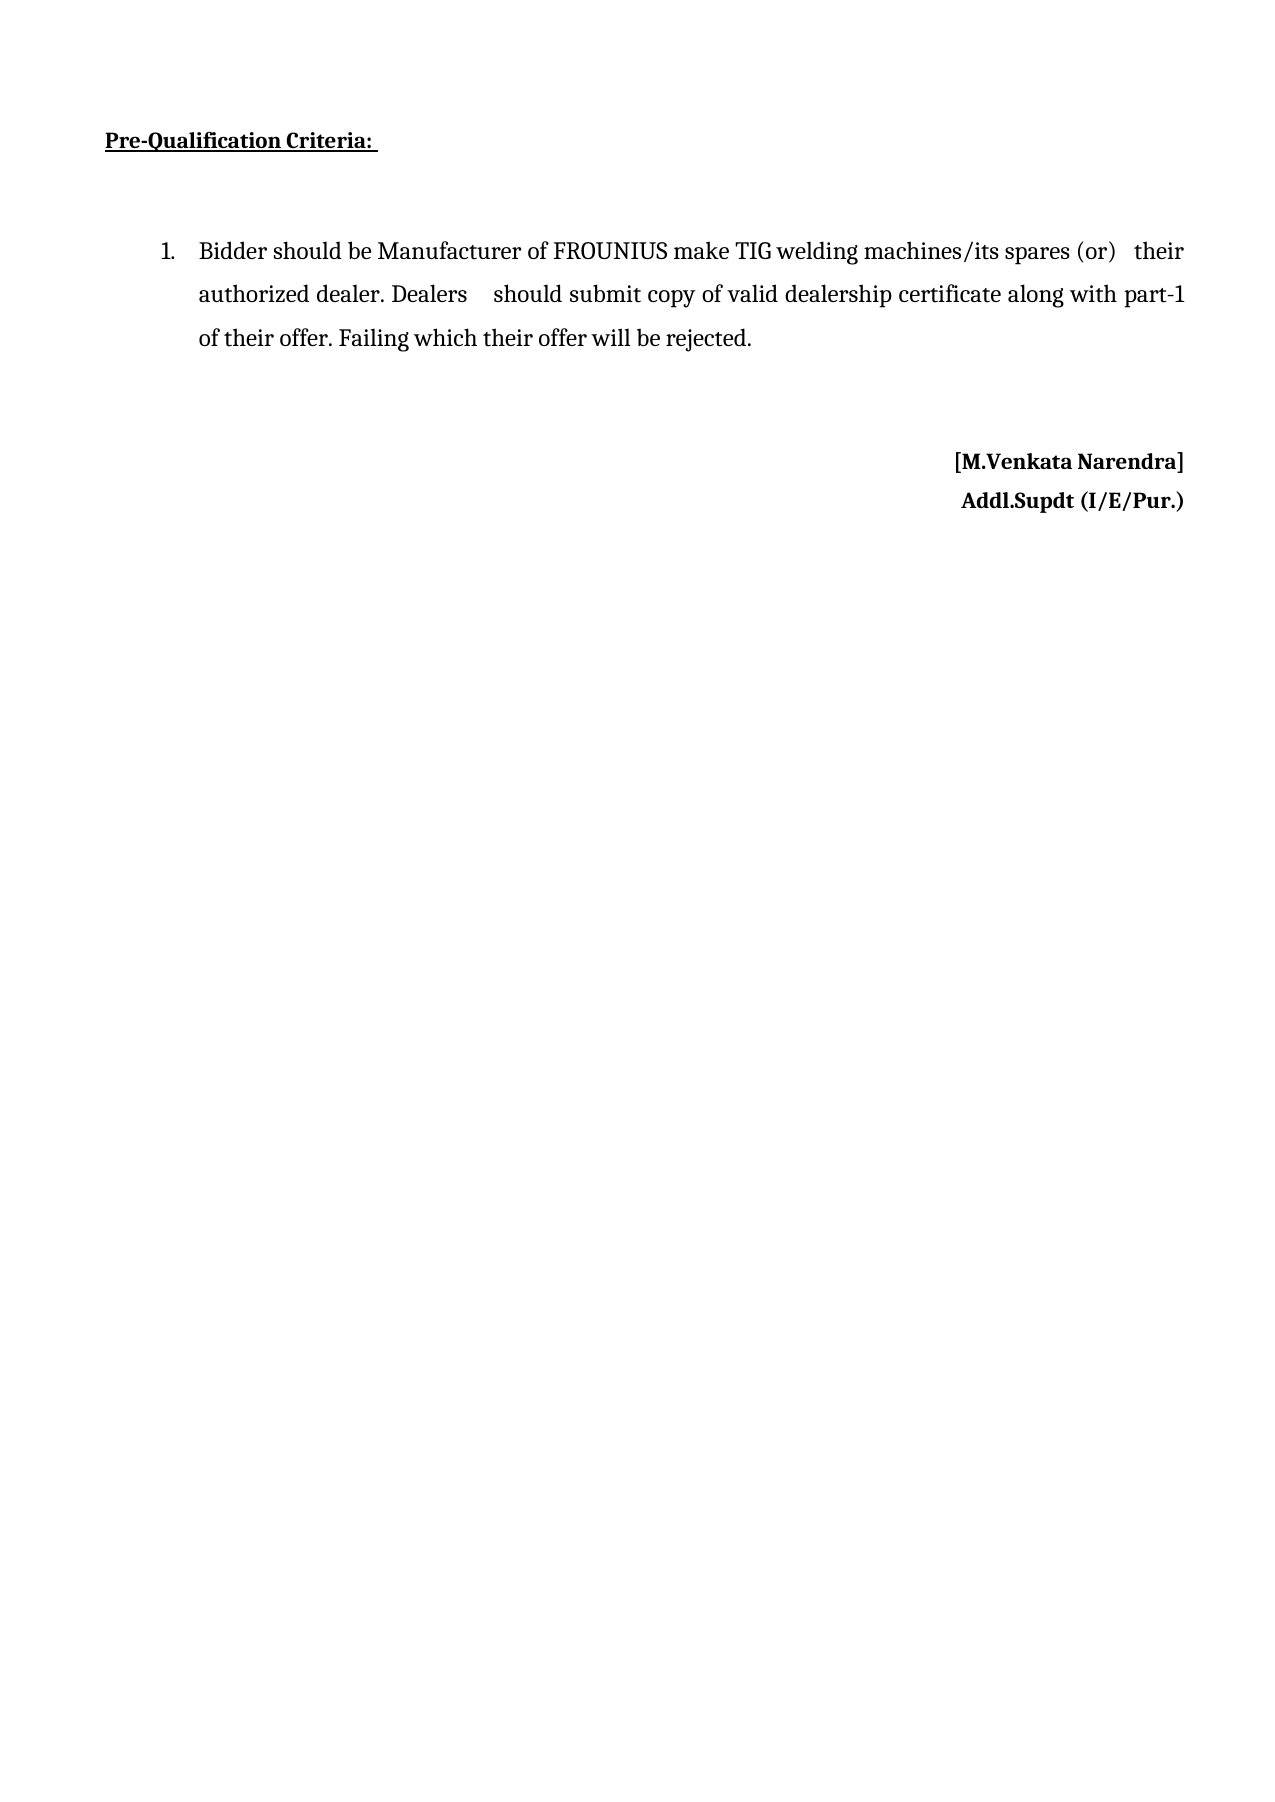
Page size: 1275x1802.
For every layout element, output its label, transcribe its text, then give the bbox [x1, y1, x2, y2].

text [M.Venkata Narendra] [555, 448, 1185, 475]
text Pre-Qualification Criteria: [105, 128, 1185, 154]
list Bidder should be Manufacturer of FROUNIUS make TIG welding machines/its spares (or) their authorized dealer. Dealers should submit copy of valid dealership certificate along with part-1 of their offer. Failing which their offer will be rejected. [161, 237, 1185, 352]
text Addl.Supdt (I/E/Pur.) [555, 488, 1185, 514]
